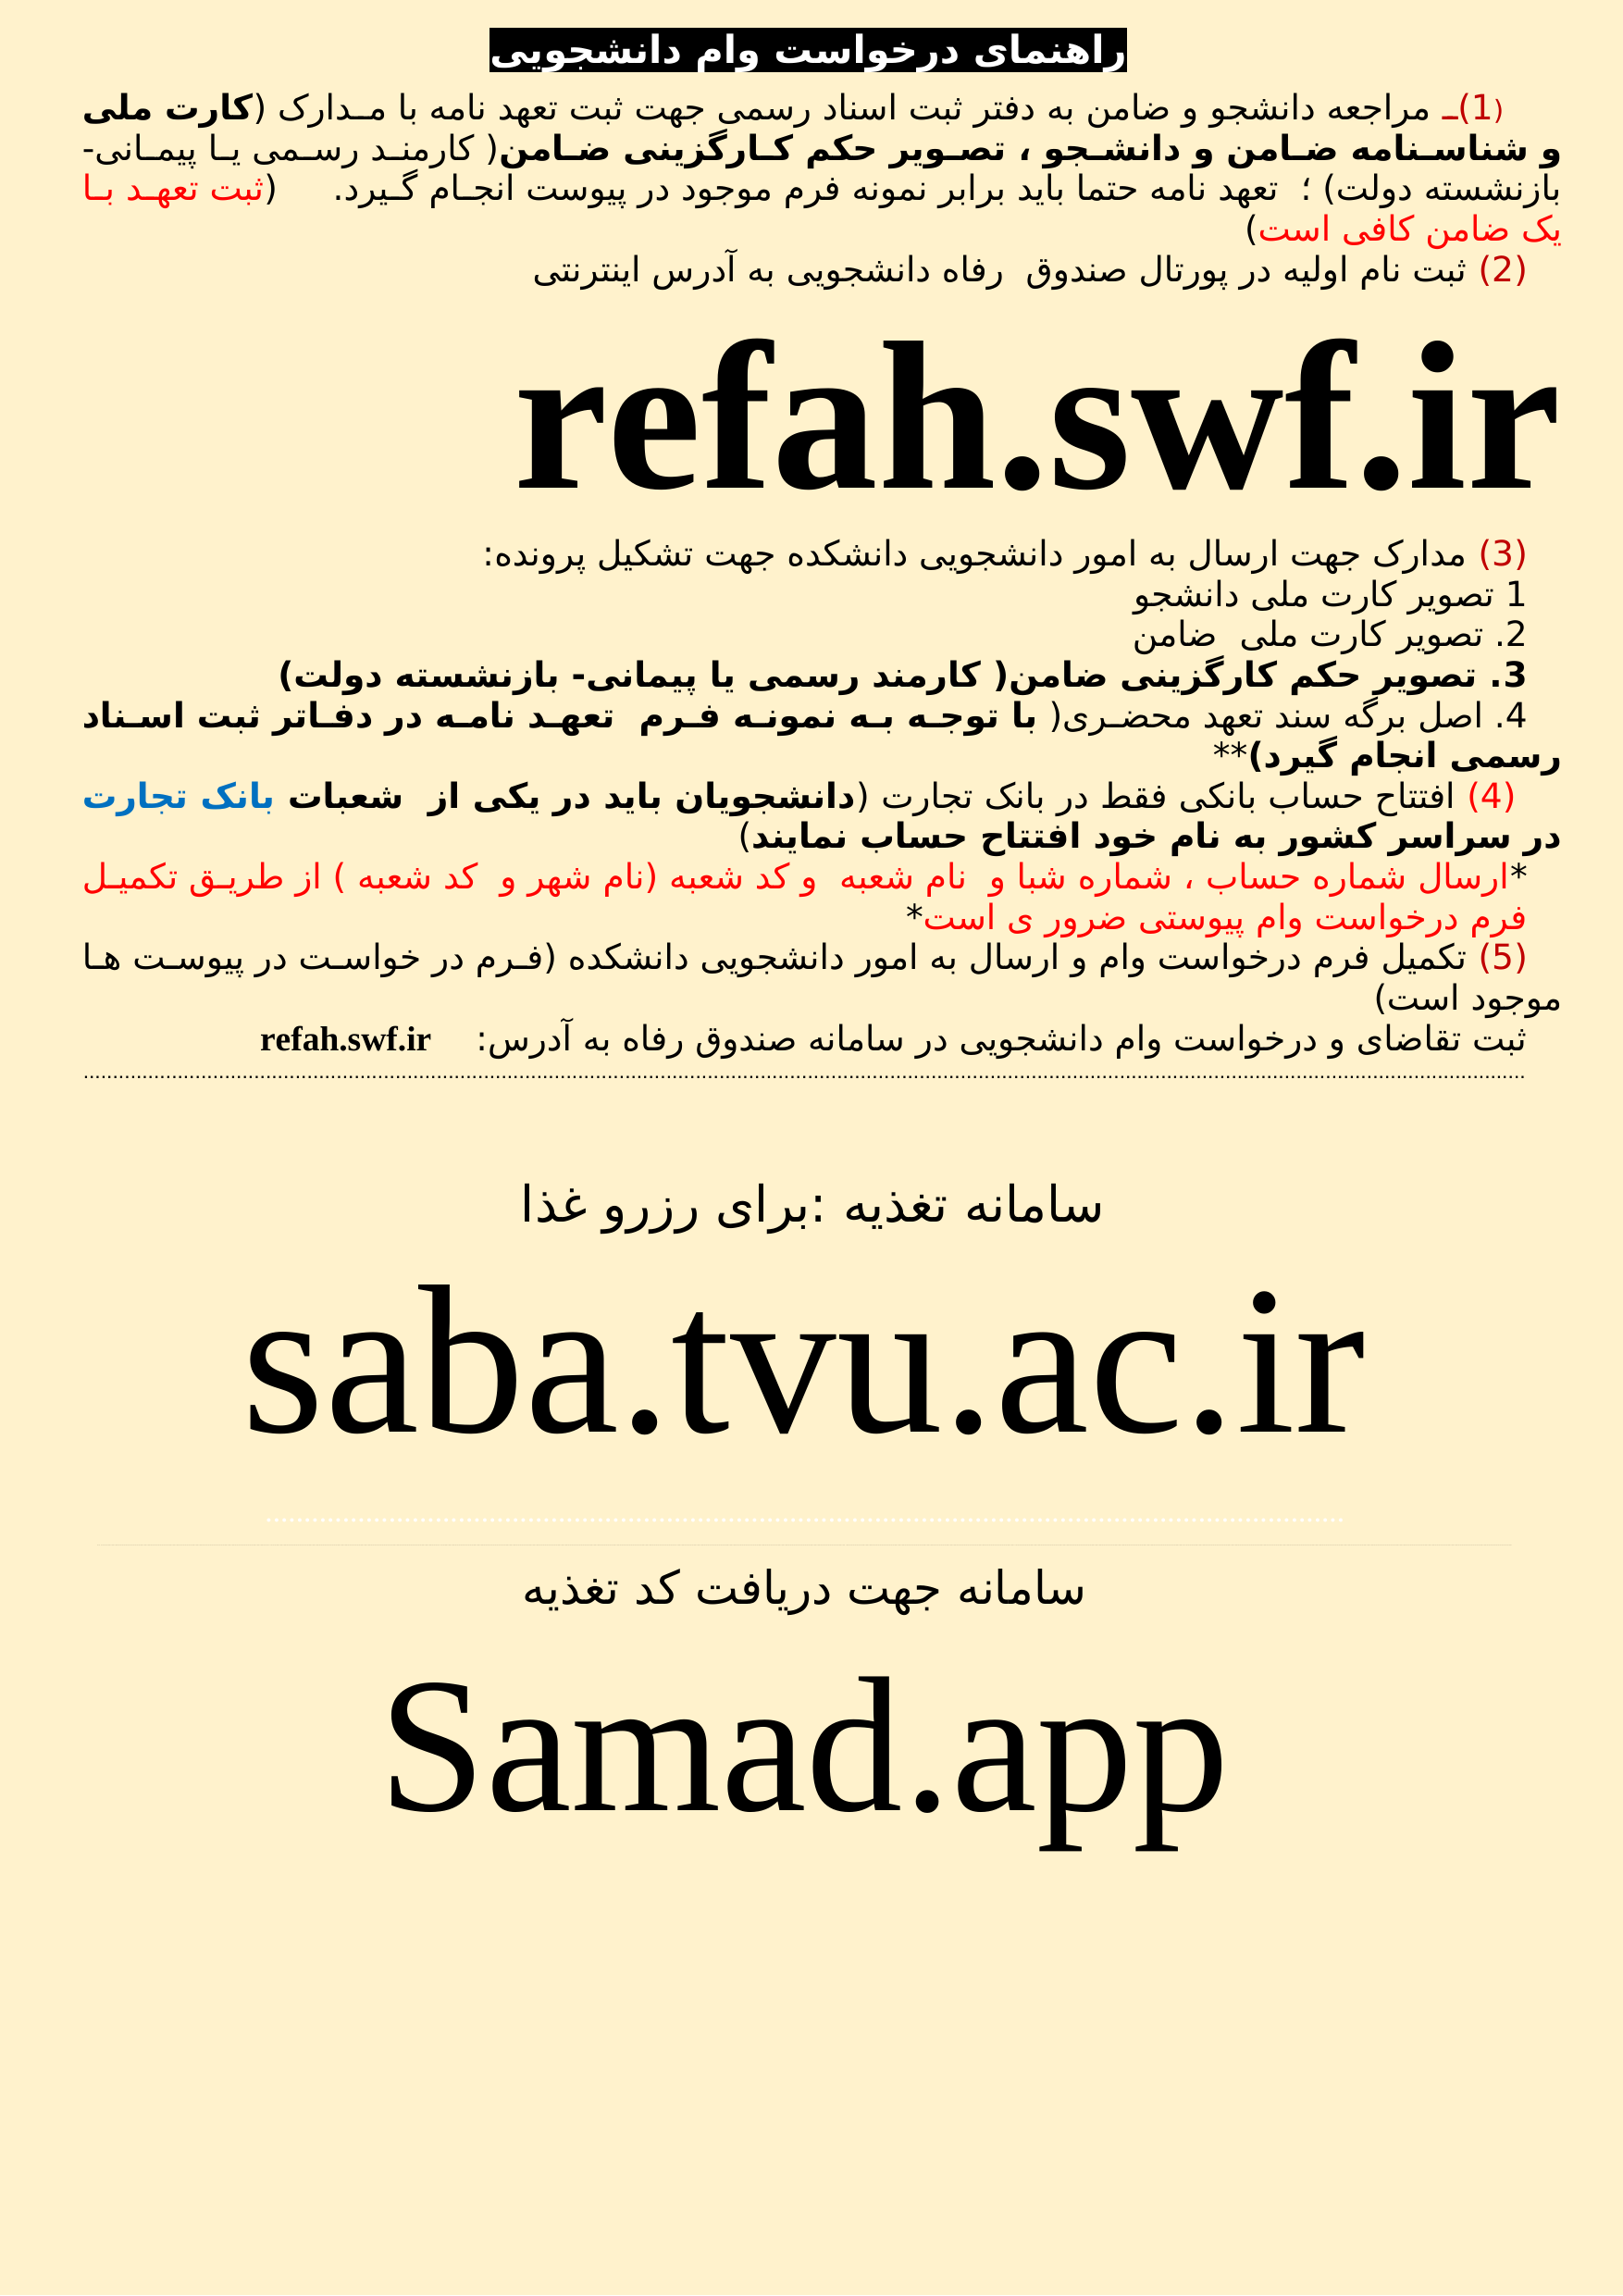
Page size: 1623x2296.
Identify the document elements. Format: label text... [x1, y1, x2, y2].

text (4) افتتاح حساب بانکی فقط در بانک تجارت (دانشجویان باید در یکی از شعبات بانک تجارت در سراسر کشور به نام خود افتتاح حساب نمایند) [82, 776, 1562, 857]
text 3. تصویر حکم کارگزینی ضامن( کارمند رسمی یا پیمانی- بازنشسته دولت) [82, 654, 1562, 695]
text سامانه جهت دریافت کد تغذیه [82, 1561, 1528, 1616]
text *ارسال شماره حساب ، شماره شبا و نام شعبه و کد شعبه (نام شهر و کد شعبه ) از طریق تکمیل فرم درخواست وام پیوستی ضرور ی است* [82, 857, 1528, 937]
text Samad.app [82, 1631, 1528, 1853]
text سامانه تغذیه :برای رزرو غذا saba.tvu.ac.ir [82, 1175, 1528, 1478]
text ..................................................................................................................................................................................................................................................... [82, 1059, 1528, 1084]
text (2) ثبت نام اولیه در پورتال صندوق رفاه دانشجویی به آدرس اینترنتی refah.swf.ir [82, 249, 1562, 534]
text (3) مدارک جهت ارسال به امور دانشجویی دانشکده جهت تشکیل پرونده: [82, 534, 1562, 574]
text (5) تکمیل فرم درخواست وام و ارسال به امور دانشجویی دانشکده (فرم در خواست در پیوست ها موجود است) [82, 937, 1562, 1018]
text 2. تصویر کارت ملی ضامن [82, 614, 1562, 654]
text ............................................................................................................................................ [82, 1493, 1528, 1529]
text راهنمای درخواست وام دانشجویی [55, 27, 1562, 72]
text (1) مراجعه دانشجو و ضامن به دفتر ثبت اسناد رسمی جهت ثبت تعهد نامه با مدارک (کارت ملی و شناسنامه ضامن و دانشجو ، تصویر حکم کارگزینی ضامن( کارمند رسمی یا پیمانی- بازنشسته دولت) ؛ تعهد نامه حتما باید برابر نمونه فرم موجود در پیوست انجام گیرد. (ثبت تعهد با یک ضامن کافی است) [82, 88, 1562, 249]
text ثبت تقاضای و درخواست وام دانشجویی در سامانه صندوق رفاه به آدرس: refah.swf.ir [82, 1018, 1562, 1059]
text 1 تصویر کارت ملی دانشجو [82, 574, 1562, 614]
text 4. اصل برگه سند تعهد محضری( با توجه به نمونه فرم تعهد نامه در دفاتر ثبت اسناد رسمی انجام گیرد)** [82, 695, 1562, 776]
